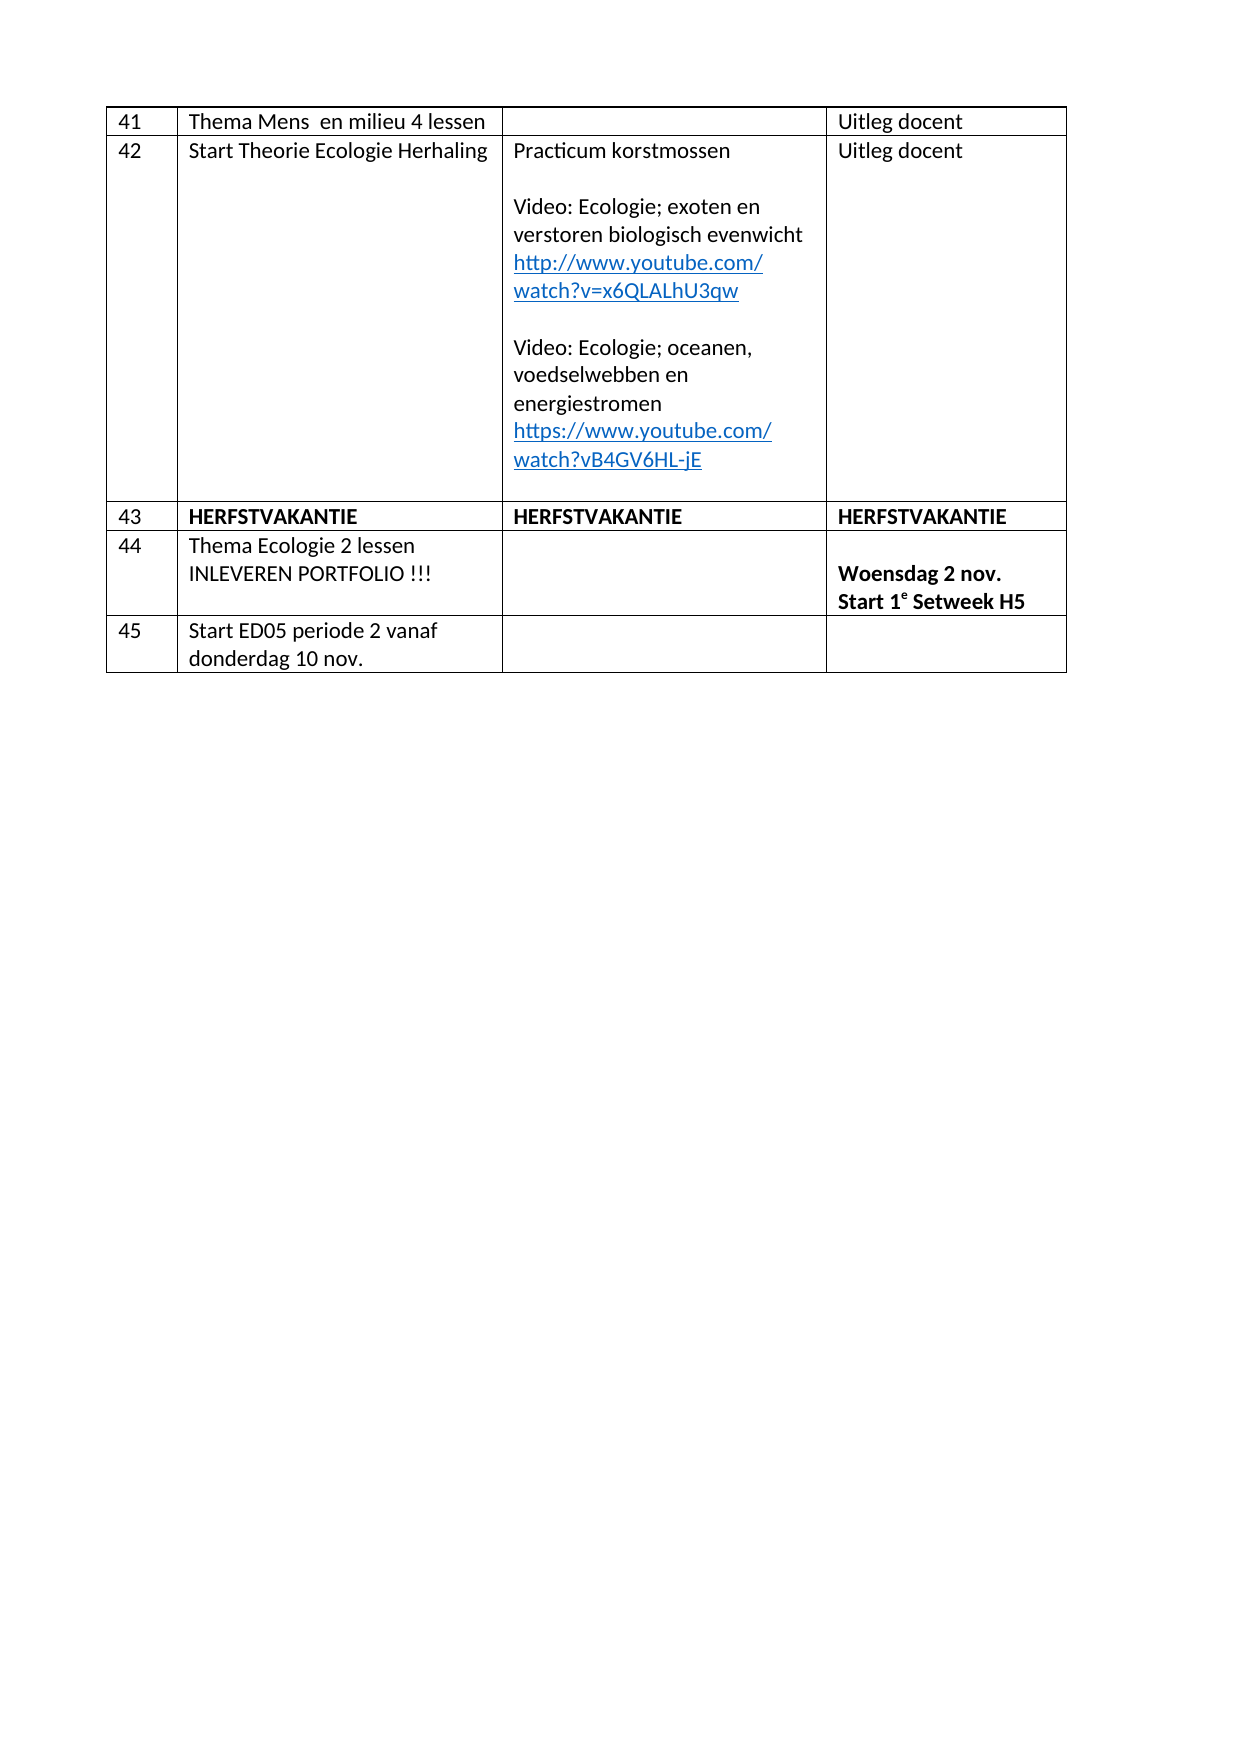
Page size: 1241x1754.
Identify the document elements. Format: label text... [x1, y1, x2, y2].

table_cell HERFSTVAKANTIE [827, 502, 1066, 530]
table_cell [503, 616, 826, 672]
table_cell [178, 108, 502, 135]
table_cell 45 [107, 616, 177, 672]
table_cell [827, 616, 1066, 672]
table_cell 42 [107, 136, 177, 501]
table_cell Woensdag 2 nov. Start 1e Setweek H5 [827, 531, 1066, 615]
table_cell Start Theorie Ecologie Herhaling [178, 136, 502, 501]
table_cell [503, 108, 826, 135]
table_cell Start ED05 periode 2 vanaf donderdag 10 nov. [178, 616, 502, 672]
table_cell Uitleg docent [827, 136, 1066, 501]
table_cell Thema Ecologie 2 lessen INLEVEREN PORTFOLIO !!! [178, 531, 502, 615]
table_cell 41 [107, 108, 177, 135]
table_cell HERFSTVAKANTIE [503, 502, 826, 530]
table_cell Practicum korstmossen Video: Ecologie; exoten en verstoren biologisch evenwicht http://www.youtube.com/watch?v=x6QLALhU3qw Video: Ecologie; oceanen, voedselwebben en energiestromen https://www.youtube.com/watch?vB4GV6HL-jE [503, 136, 826, 501]
table_cell 44 [107, 531, 177, 615]
table_cell Uitleg docent [827, 108, 1066, 135]
table_cell [503, 531, 826, 615]
table_cell 43 [107, 502, 177, 530]
table_cell HERFSTVAKANTIE [178, 502, 502, 530]
